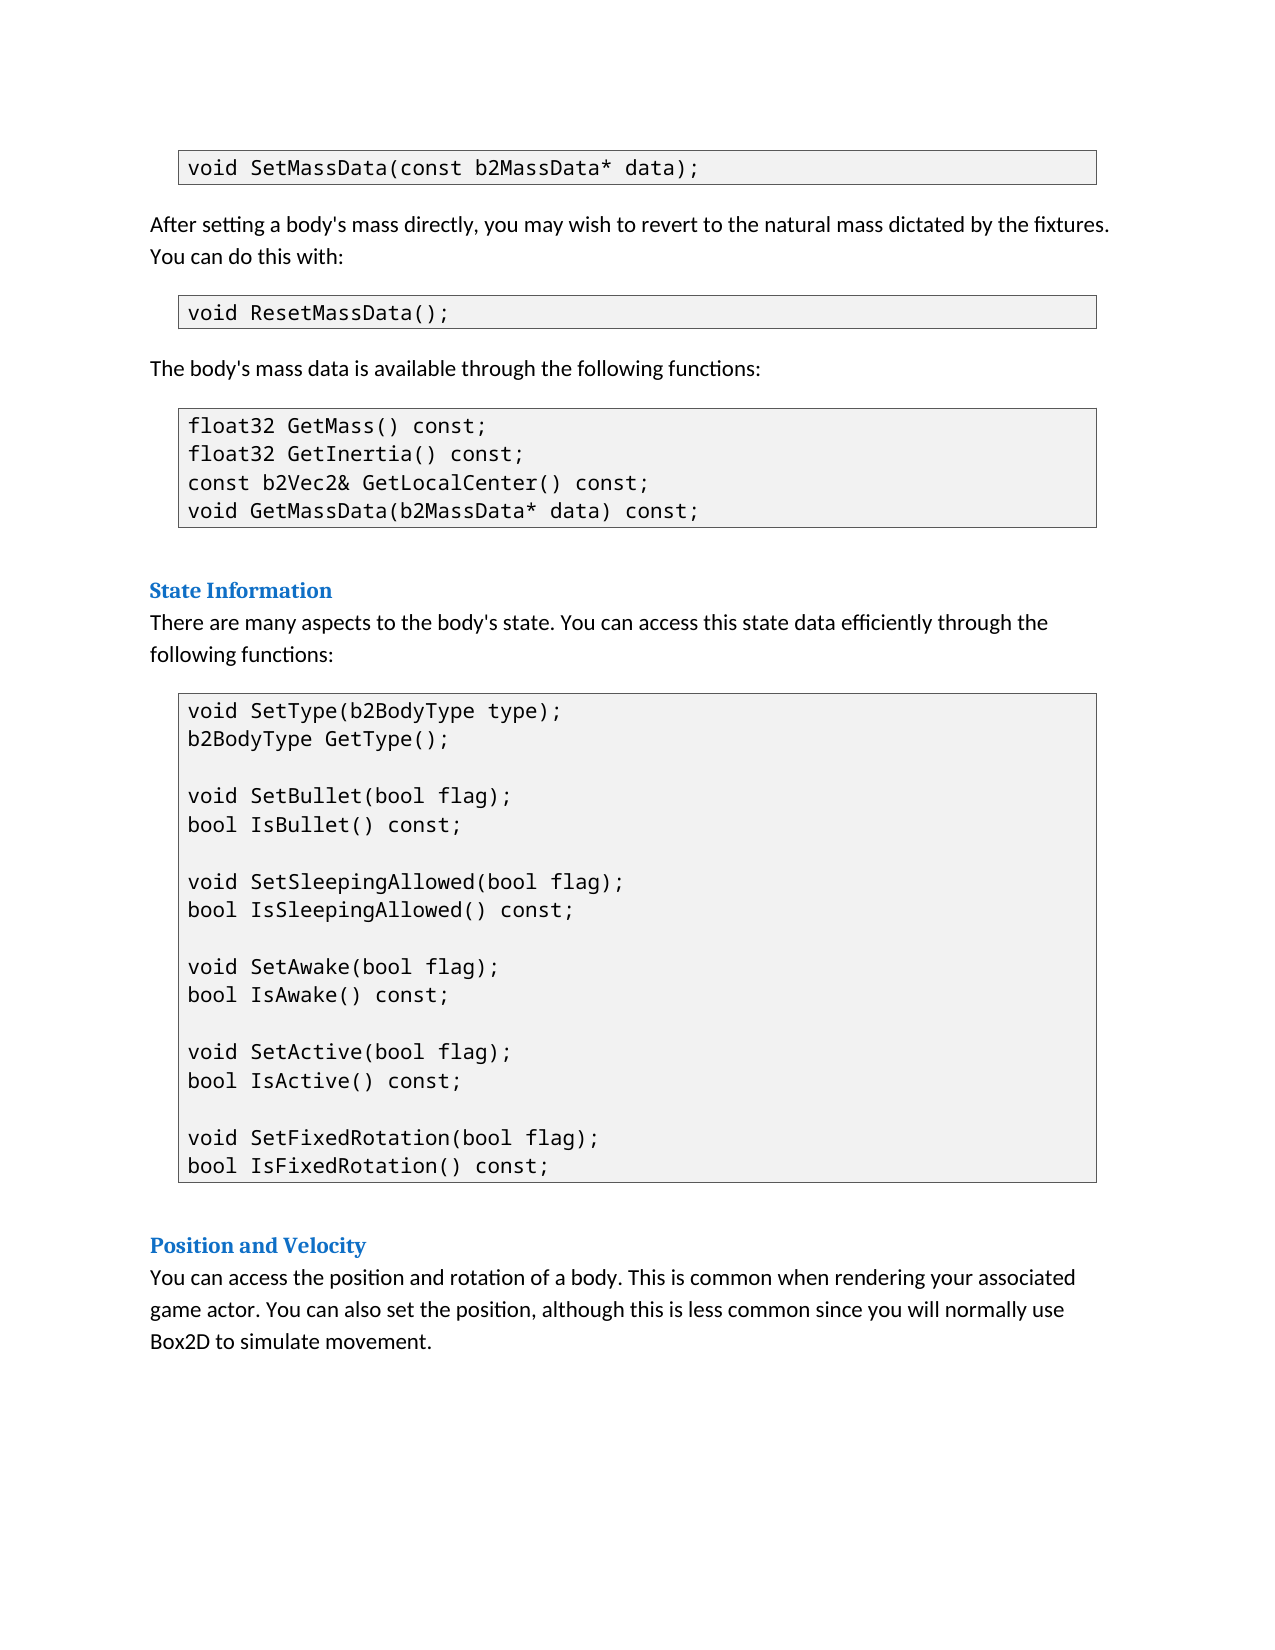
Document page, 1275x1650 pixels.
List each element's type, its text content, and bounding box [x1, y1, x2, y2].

text float32 GetInertia() const; [179, 436, 1096, 464]
text void SetType(b2BodyType type); [179, 694, 1096, 721]
text void ResetMassData(); [179, 296, 1096, 328]
subtitle Position and Velocity [150, 1233, 1125, 1259]
text void SetMassData(const b2MassData* data); [179, 151, 1096, 184]
text The body's mass data is available through the following functions: [150, 354, 1125, 383]
text void GetMassData(b2MassData* data) const; [179, 493, 1096, 527]
subtitle State Information [150, 578, 1125, 604]
text After setting a body's mass directly, you may wish to revert to the natural mass dictated by the fixtures. You can do this with: [150, 210, 1125, 270]
text bool IsAwake() const; [179, 977, 1096, 1006]
text void SetActive(bool flag); [179, 1034, 1096, 1063]
text b2BodyType GetType(); [179, 721, 1096, 750]
text bool IsFixedRotation() const; [179, 1148, 1096, 1182]
text void SetFixedRotation(bool flag); [179, 1119, 1096, 1148]
text float32 GetMass() const; [179, 409, 1096, 436]
text There are many aspects to the body's state. You can access this state data efficiently through the following functions: [150, 608, 1125, 668]
text bool IsSleepingAllowed() const; [179, 892, 1096, 921]
text You can access the position and rotation of a body. This is common when rendering your associated game actor. You can also set the position, although this is less common since you will normally use Box2D to simulate movement. [150, 1263, 1125, 1355]
text void SetBullet(bool flag); [179, 778, 1096, 807]
text void SetAwake(bool flag); [179, 949, 1096, 977]
text void SetSleepingAllowed(bool flag); [179, 864, 1096, 892]
text const b2Vec2& GetLocalCenter() const; [179, 464, 1096, 493]
text bool IsActive() const; [179, 1063, 1096, 1091]
text bool IsBullet() const; [179, 807, 1096, 835]
